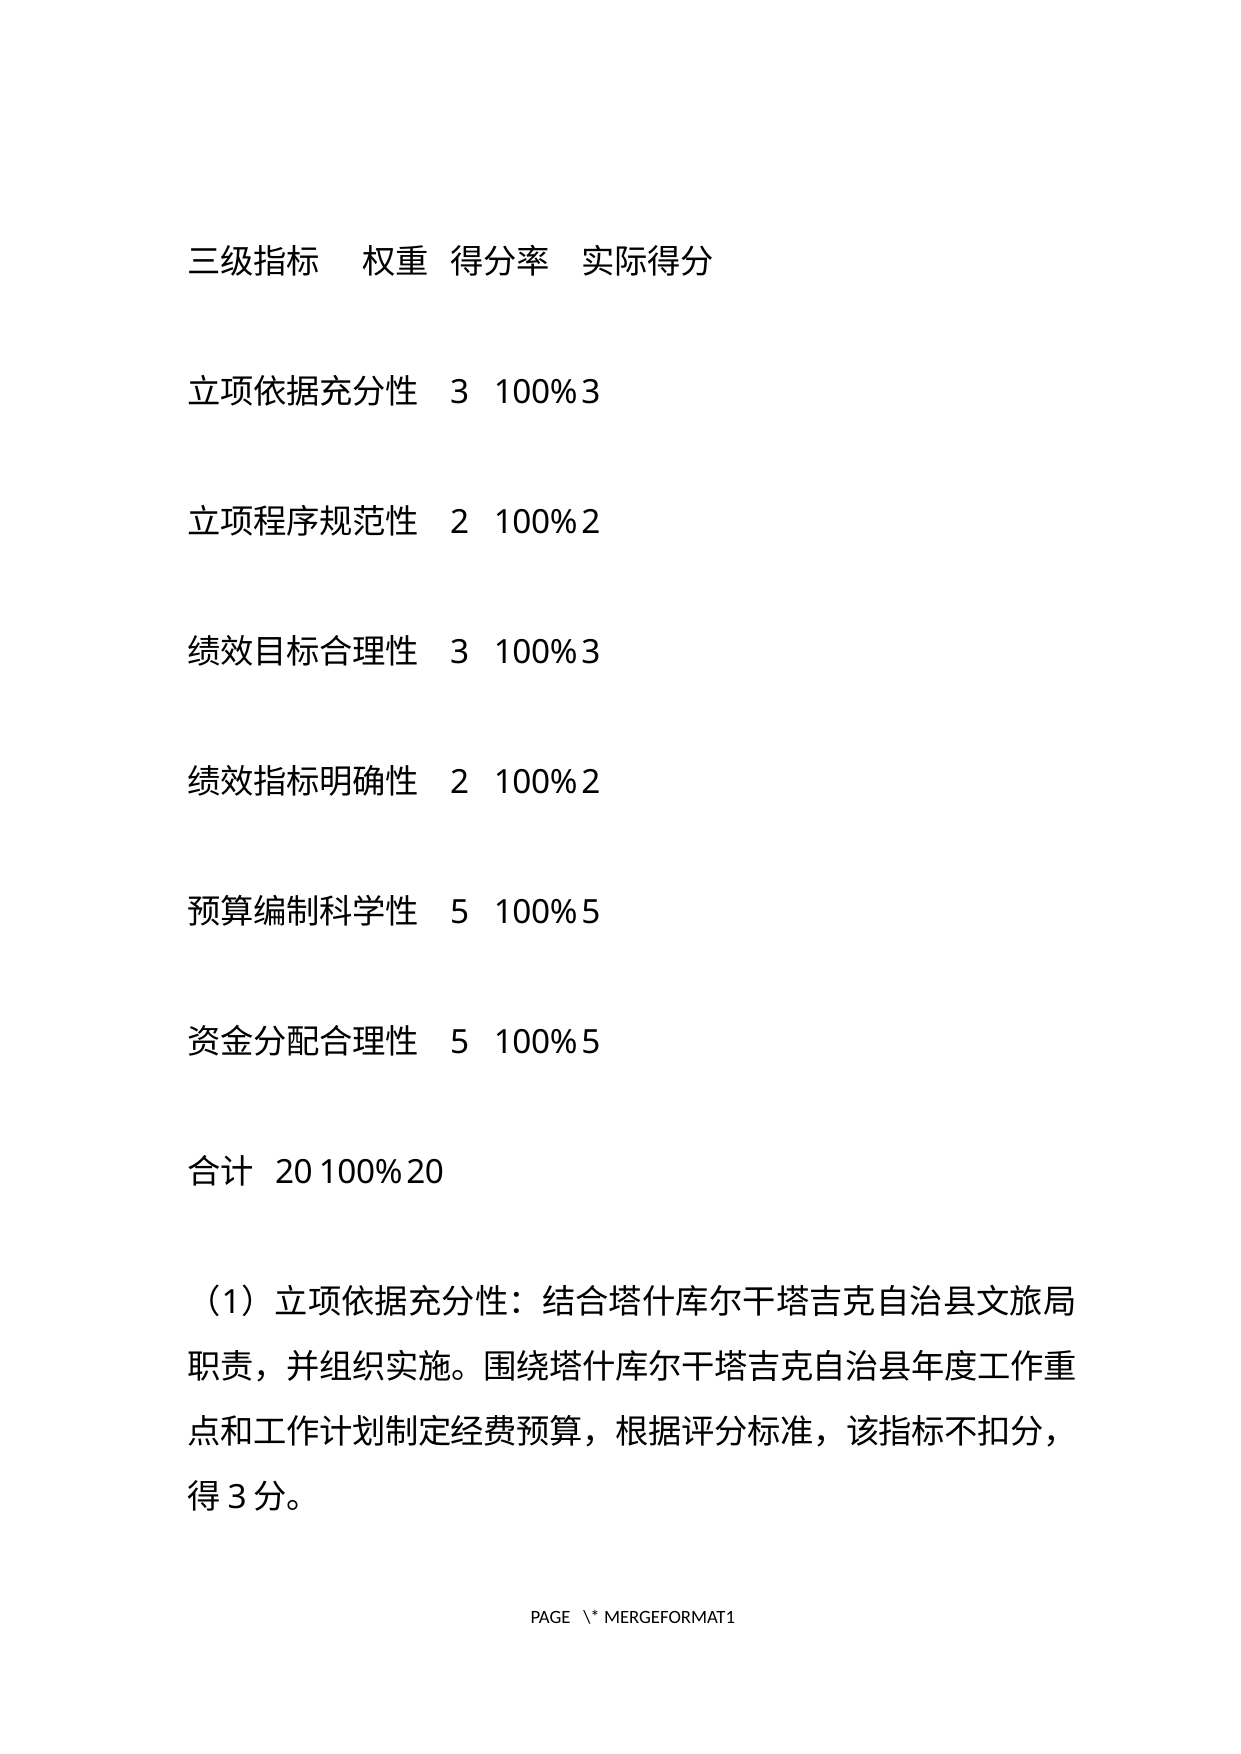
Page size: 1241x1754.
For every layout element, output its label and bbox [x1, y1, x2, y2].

text [187, 162, 1078, 1527]
